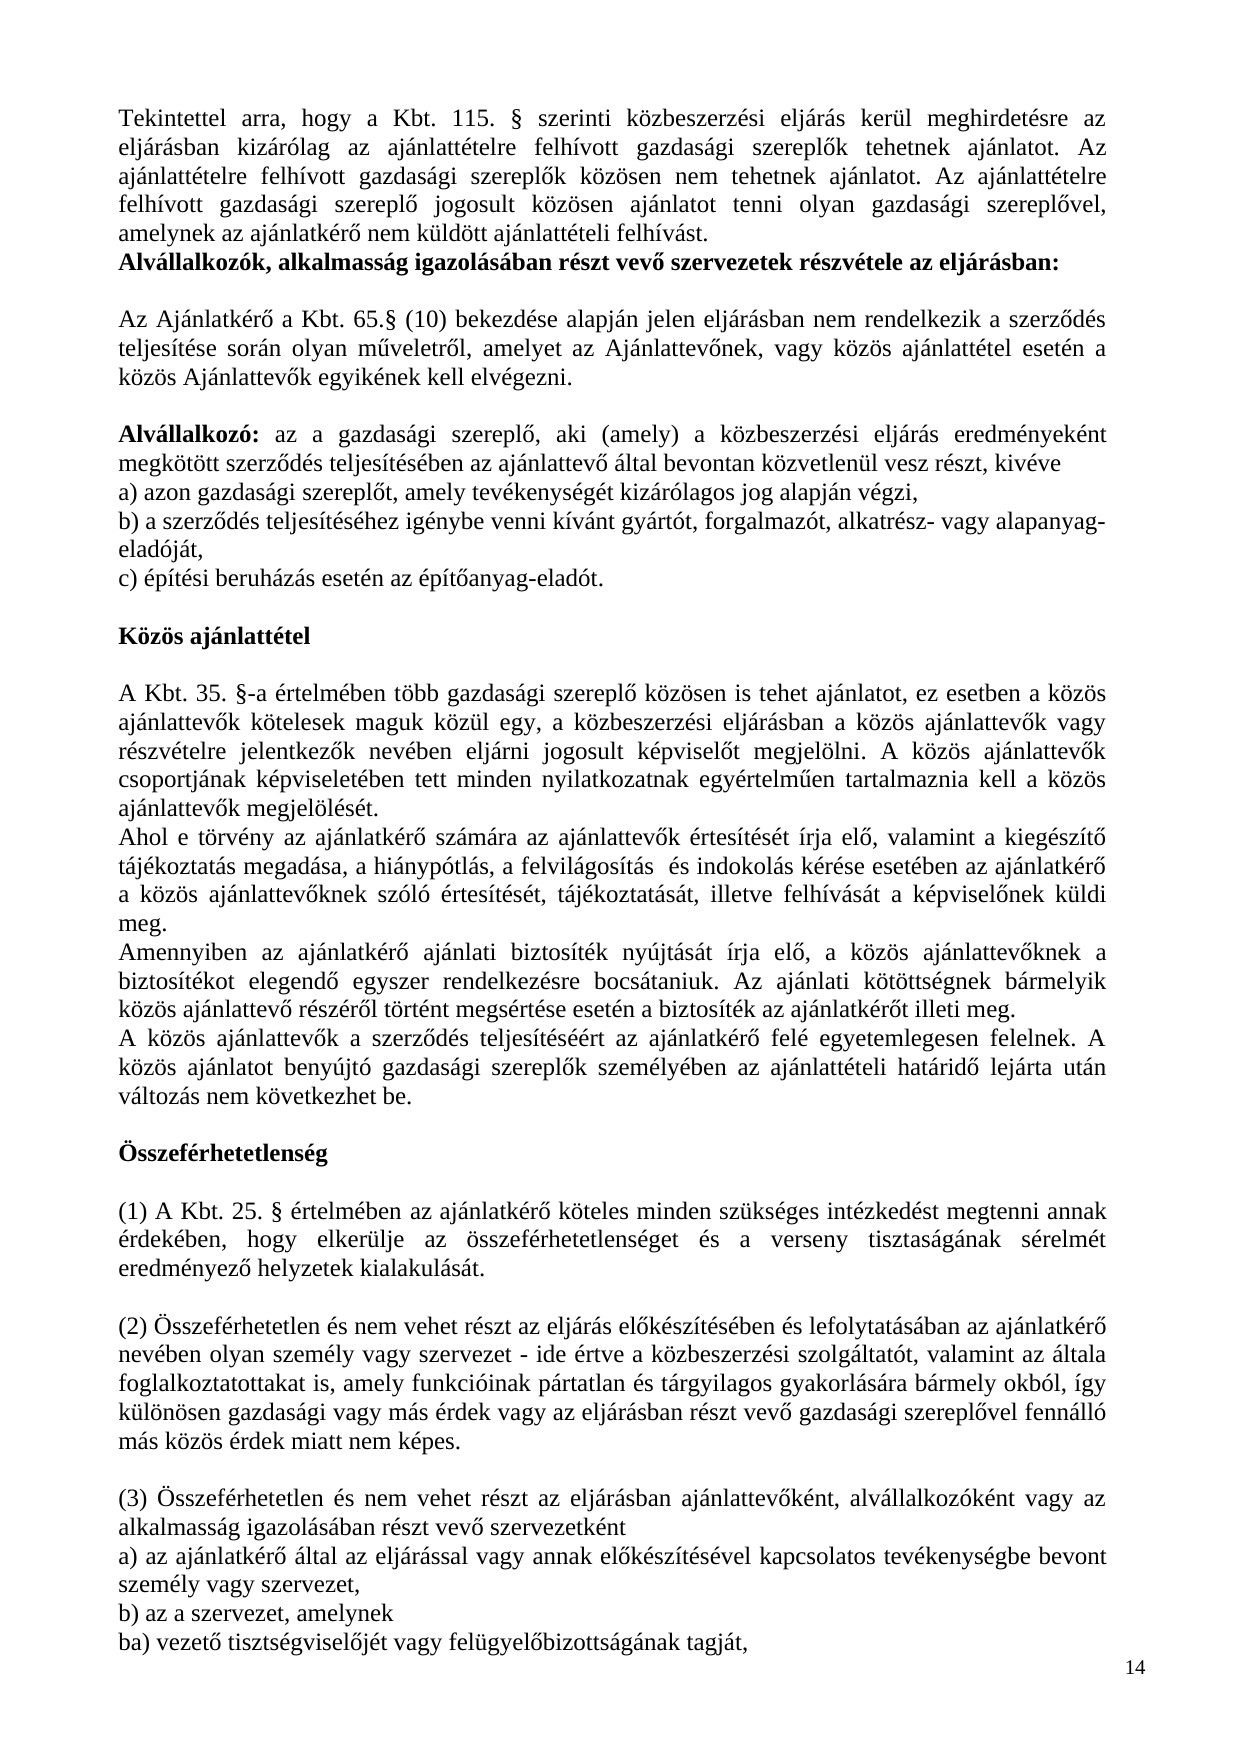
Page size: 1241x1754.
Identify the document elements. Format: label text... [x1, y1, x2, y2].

text Tekintettel arra, hogy a Kbt. 115. § szerinti közbeszerzési eljárás kerül meghirdetésre az eljárásban kizárólag az ajánlattételre felhívott gazdasági szereplők tehetnek ajánlatot. Az ajánlattételre felhívott gazdasági szereplők közösen nem tehetnek ajánlatot. Az ajánlattételre felhívott gazdasági szereplő jogosult közösen ajánlatot tenni olyan gazdasági szereplővel, amelynek az ajánlatkérő nem küldött ajánlattételi felhívást. [118, 103, 1107, 247]
text Az Ajánlatkérő a Kbt. 65.§ (10) bekezdése alapján jelen eljárásban nem rendelkezik a szerződés teljesítése során olyan műveletről, amelyet az Ajánlattevőnek, vagy közös ajánlattétel esetén a közös Ajánlattevők egyikének kell elvégezni. [118, 304, 1107, 391]
text b) a szerződés teljesítéséhez igénybe venni kívánt gyártót, forgalmazót, alkatrész- vagy alapanyag-eladóját, [118, 506, 1107, 563]
text Alvállalkozó: az a gazdasági szereplő, aki (amely) a közbeszerzési eljárás eredményeként megkötött szerződés teljesítésében az ajánlattevő által bevontan közvetlenül vesz részt, kivéve [118, 419, 1107, 477]
text Ahol e törvény az ajánlatkérő számára az ajánlattevők értesítését írja elő, valamint a kiegészítő tájékoztatás megadása, a hiánypótlás, a felvilágosítás és indokolás kérése esetében az ajánlatkérő a közös ajánlattevőknek szóló értesítését, tájékoztatását, illetve felhívását a képviselőnek küldi meg. [118, 822, 1107, 937]
text Amennyiben az ajánlatkérő ajánlati biztosíték nyújtását írja elő, a közös ajánlattevőknek a biztosítékot elegendő egyszer rendelkezésre bocsátaniuk. Az ajánlati kötöttségnek bármelyik közös ajánlattevő részéről történt megsértése esetén a biztosíték az ajánlatkérőt illeti meg. [118, 937, 1107, 1023]
text (1) A Kbt. 25. § értelmében az ajánlatkérő köteles minden szükséges intézkedést megtenni annak érdekében, hogy elkerülje az összeférhetetlenséget és a verseny tisztaságának sérelmét eredményező helyzetek kialakulását. [118, 1196, 1107, 1282]
text (3) Összeférhetetlen és nem vehet részt az eljárásban ajánlattevőként, alvállalkozóként vagy az alkalmasság igazolásában részt vevő szervezetként [118, 1483, 1107, 1541]
text A Kbt. 35. §-a értelmében több gazdasági szereplő közösen is tehet ajánlatot, ez esetben a közös ajánlattevők kötelesek maguk közül egy, a közbeszerzési eljárásban a közös ajánlattevők vagy részvételre jelentkezők nevében eljárni jogosult képviselőt megjelölni. A közös ajánlattevők csoportjának képviseletében tett minden nyilatkozatnak egyértelműen tartalmaznia kell a közös ajánlattevők megjelölését. [118, 678, 1107, 822]
text (2) Összeférhetetlen és nem vehet részt az eljárás előkészítésében és lefolytatásában az ajánlatkérő nevében olyan személy vagy szervezet - ide értve a közbeszerzési szolgáltatót, valamint az általa foglalkoztatottakat is, amely funkcióinak pártatlan és tárgyilagos gyakorlására bármely okból, így különösen gazdasági vagy más érdek vagy az eljárásban részt vevő gazdasági szereplővel fennálló más közös érdek miatt nem képes. [118, 1311, 1107, 1454]
text Alvállalkozók, alkalmasság igazolásában részt vevő szervezetek részvétele az eljárásban: [118, 247, 1107, 276]
text ba) vezető tisztségviselőjét vagy felügyelőbizottságának tagját, [118, 1627, 1107, 1656]
text Összeférhetetlenség [118, 1138, 1107, 1167]
text b) az a szervezet, amelynek [118, 1598, 1107, 1627]
text a) azon gazdasági szereplőt, amely tevékenységét kizárólagos jog alapján végzi, [118, 477, 1107, 506]
text Közös ajánlattétel [118, 621, 1107, 649]
text a) az ajánlatkérő által az eljárással vagy annak előkészítésével kapcsolatos tevékenységbe bevont személy vagy szervezet, [118, 1541, 1107, 1598]
text A közös ajánlattevők a szerződés teljesítéséért az ajánlatkérő felé egyetemlegesen felelnek. A közös ajánlatot benyújtó gazdasági szereplők személyében az ajánlattételi határidő lejárta után változás nem következhet be. [118, 1023, 1107, 1109]
text c) építési beruházás esetén az építőanyag-eladót. [118, 563, 1107, 592]
